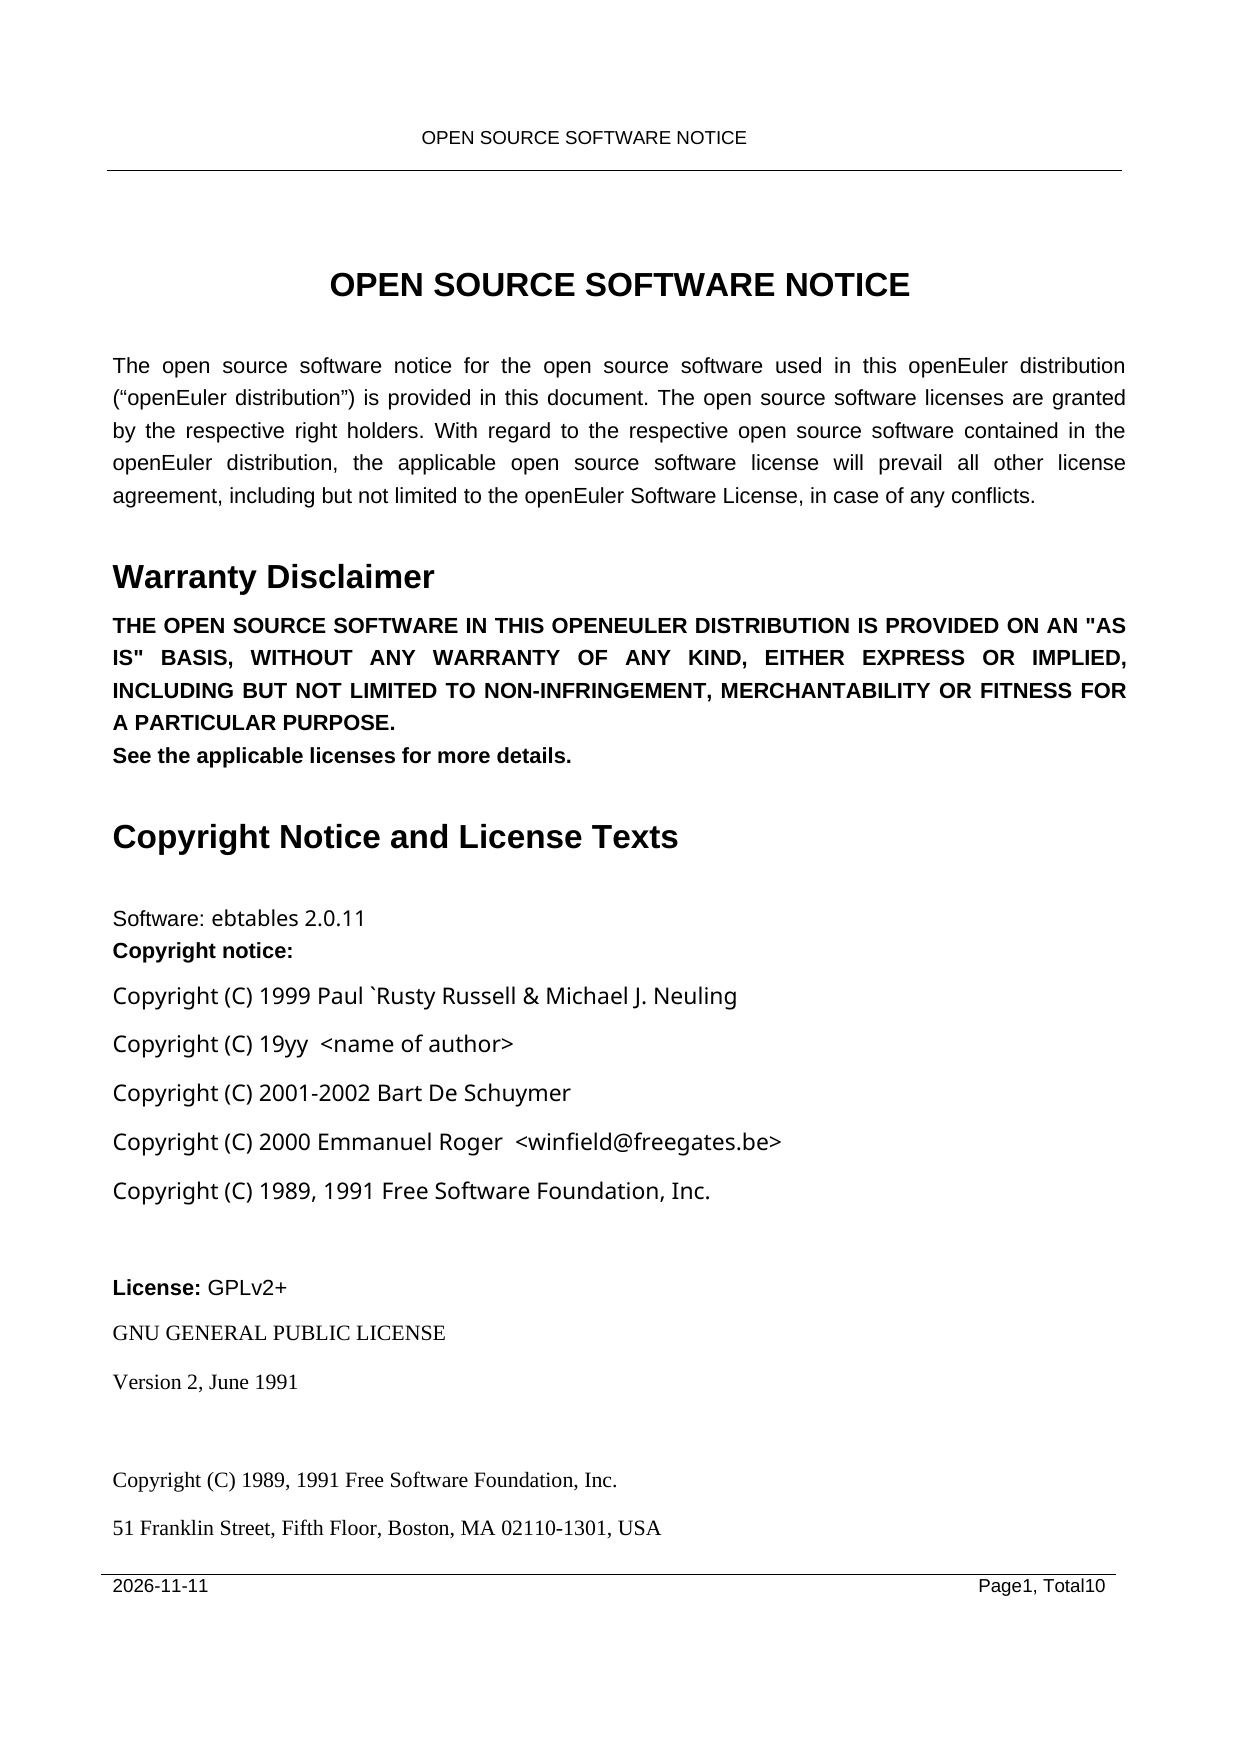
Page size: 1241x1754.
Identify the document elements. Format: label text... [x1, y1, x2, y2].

text Copyright Notice and License Texts [112, 804, 1128, 869]
text Copyright (C) 1999 Paul `Rusty Russell & Michael J. Neuling Copyright (C) 19yy <name of author> Copyright (C) 2001-2002 Bart De Schuymer Copyright (C) 2000 Emmanuel Roger <winfield@freegates.be> Copyright (C) 1989, 1991 Free Software Foundation, Inc. [112, 979, 1128, 1255]
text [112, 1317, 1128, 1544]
text OPEN SOURCE SOFTWARE NOTICE [112, 251, 1128, 316]
text License: GPLv2+ [112, 1272, 1128, 1304]
text Copyright notice: [112, 934, 1128, 966]
text Software: ebtables 2.0.11 [112, 901, 1128, 934]
text Warranty Disclaimer [112, 544, 1128, 609]
text THE OPEN SOURCE SOFTWARE IN THIS OPENEULER DISTRIBUTION IS PROVIDED ON AN "AS IS" BASIS, WITHOUT ANY WARRANTY OF ANY KIND, EITHER EXPRESS OR IMPLIED, INCLUDING BUT NOT LIMITED TO NON-INFRINGEMENT, MERCHANTABILITY OR FITNESS FOR A PARTICULAR PURPOSE. See the applicable licenses for more details. [112, 609, 1128, 771]
text The open source software notice for the open source software used in this openEuler distribution (“openEuler distribution”) is provided in this document. The open source software licenses are granted by the respective right holders. With regard to the respective open source software contained in the openEuler distribution, the applicable open source software license will prevail all other license agreement, including but not limited to the openEuler Software License, in case of any conflicts. [112, 349, 1128, 511]
